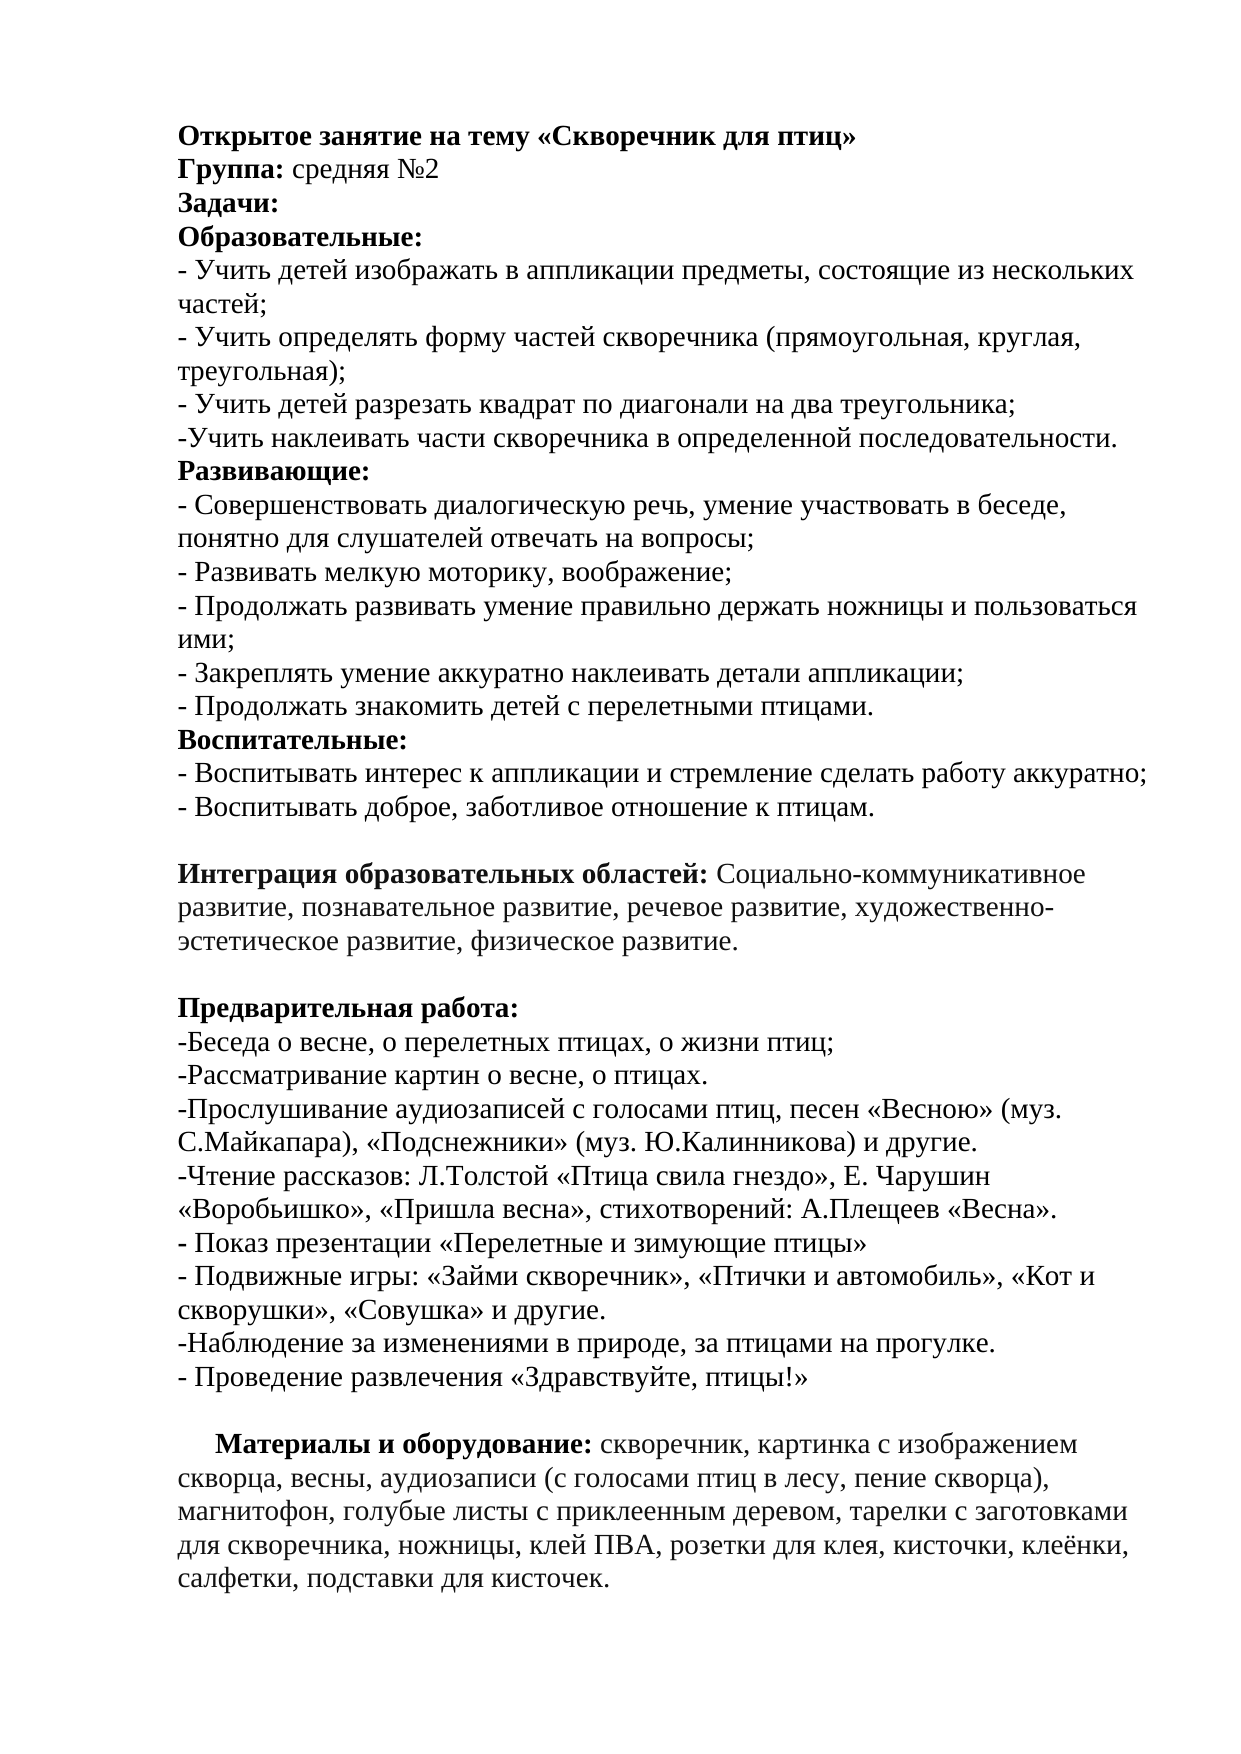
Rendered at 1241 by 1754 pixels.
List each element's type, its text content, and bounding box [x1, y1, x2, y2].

text -Прослушивание аудиозаписей с голосами птиц, песен «Весною» (муз. С.Майкапара), «Подснежники» (муз. Ю.Калинникова) и другие. [177, 1091, 1152, 1158]
text - Показ презентации «Перелетные и зимующие птицы» [177, 1225, 1152, 1258]
text Воспитательные: [177, 722, 1152, 755]
text Группа: средняя №2 [177, 152, 1152, 185]
text - Развивать мелкую моторику, воображение; [177, 554, 1152, 588]
text - Закреплять умение аккуратно наклеивать детали аппликации; [177, 655, 1152, 688]
text - Воспитывать интерес к аппликации и стремление сделать работу аккуратно; [177, 755, 1152, 789]
text Задачи: [177, 185, 1152, 219]
text - Подвижные игры: «Займи скворечник», «Птички и автомобиль», «Кот и скворушки», «Совушка» и другие. [177, 1258, 1152, 1326]
text - Проведение развлечения «Здравствуйте, птицы!» [177, 1359, 1152, 1393]
text - Продолжать развивать умение правильно держать ножницы и пользоваться ими; [177, 588, 1152, 655]
text Образовательные: [177, 219, 1152, 252]
text - Учить определять форму частей скворечника (прямоугольная, круглая, треугольная); [177, 319, 1152, 386]
text - Продолжать знакомить детей с перелетными птицами. [177, 688, 1152, 722]
text -Рассматривание картин о весне, о птицах. [177, 1057, 1152, 1091]
text Интеграция образовательных областей: Социально-коммуникативное развитие, познавательное развитие, речевое развитие, художественно-эстетическое развитие, физическое развитие. [177, 856, 1152, 957]
text -Чтение рассказов: Л.Толстой «Птица свила гнездо», Е. Чарушин «Воробьишко», «Пришла весна», стихотворений: А.Плещеев «Весна». [177, 1158, 1152, 1225]
text -Беседа о весне, о перелетных птицах, о жизни птиц; [177, 1024, 1152, 1057]
text - Совершенствовать диалогическую речь, умение участвовать в беседе, понятно для слушателей отвечать на вопросы; [177, 487, 1152, 554]
text Материалы и оборудование: скворечник, картинка с изображением скворца, весны, аудиозаписи (с голосами птиц в лесу, пение скворца), магнитофон, голубые листы с приклеенным деревом, тарелки с заготовками для скворечника, ножницы, клей ПВА, розетки для клея, кисточки, клеёнки, салфетки, подставки для кисточек. [177, 1426, 1152, 1594]
text Развивающие: [177, 453, 1152, 487]
text -Наблюдение за изменениями в природе, за птицами на прогулке. [177, 1326, 1152, 1359]
text - Учить детей изображать в аппликации предметы, состоящие из нескольких частей; [177, 252, 1152, 319]
text -Учить наклеивать части скворечника в определенной последовательности. [177, 420, 1152, 453]
text Предварительная работа: [177, 990, 1152, 1024]
text - Учить детей разрезать квадрат по диагонали на два треугольника; [177, 386, 1152, 420]
text - Воспитывать доброе, заботливое отношение к птицам. [177, 789, 1152, 822]
text Открытое занятие на тему «Скворечник для птиц» [177, 118, 1152, 152]
